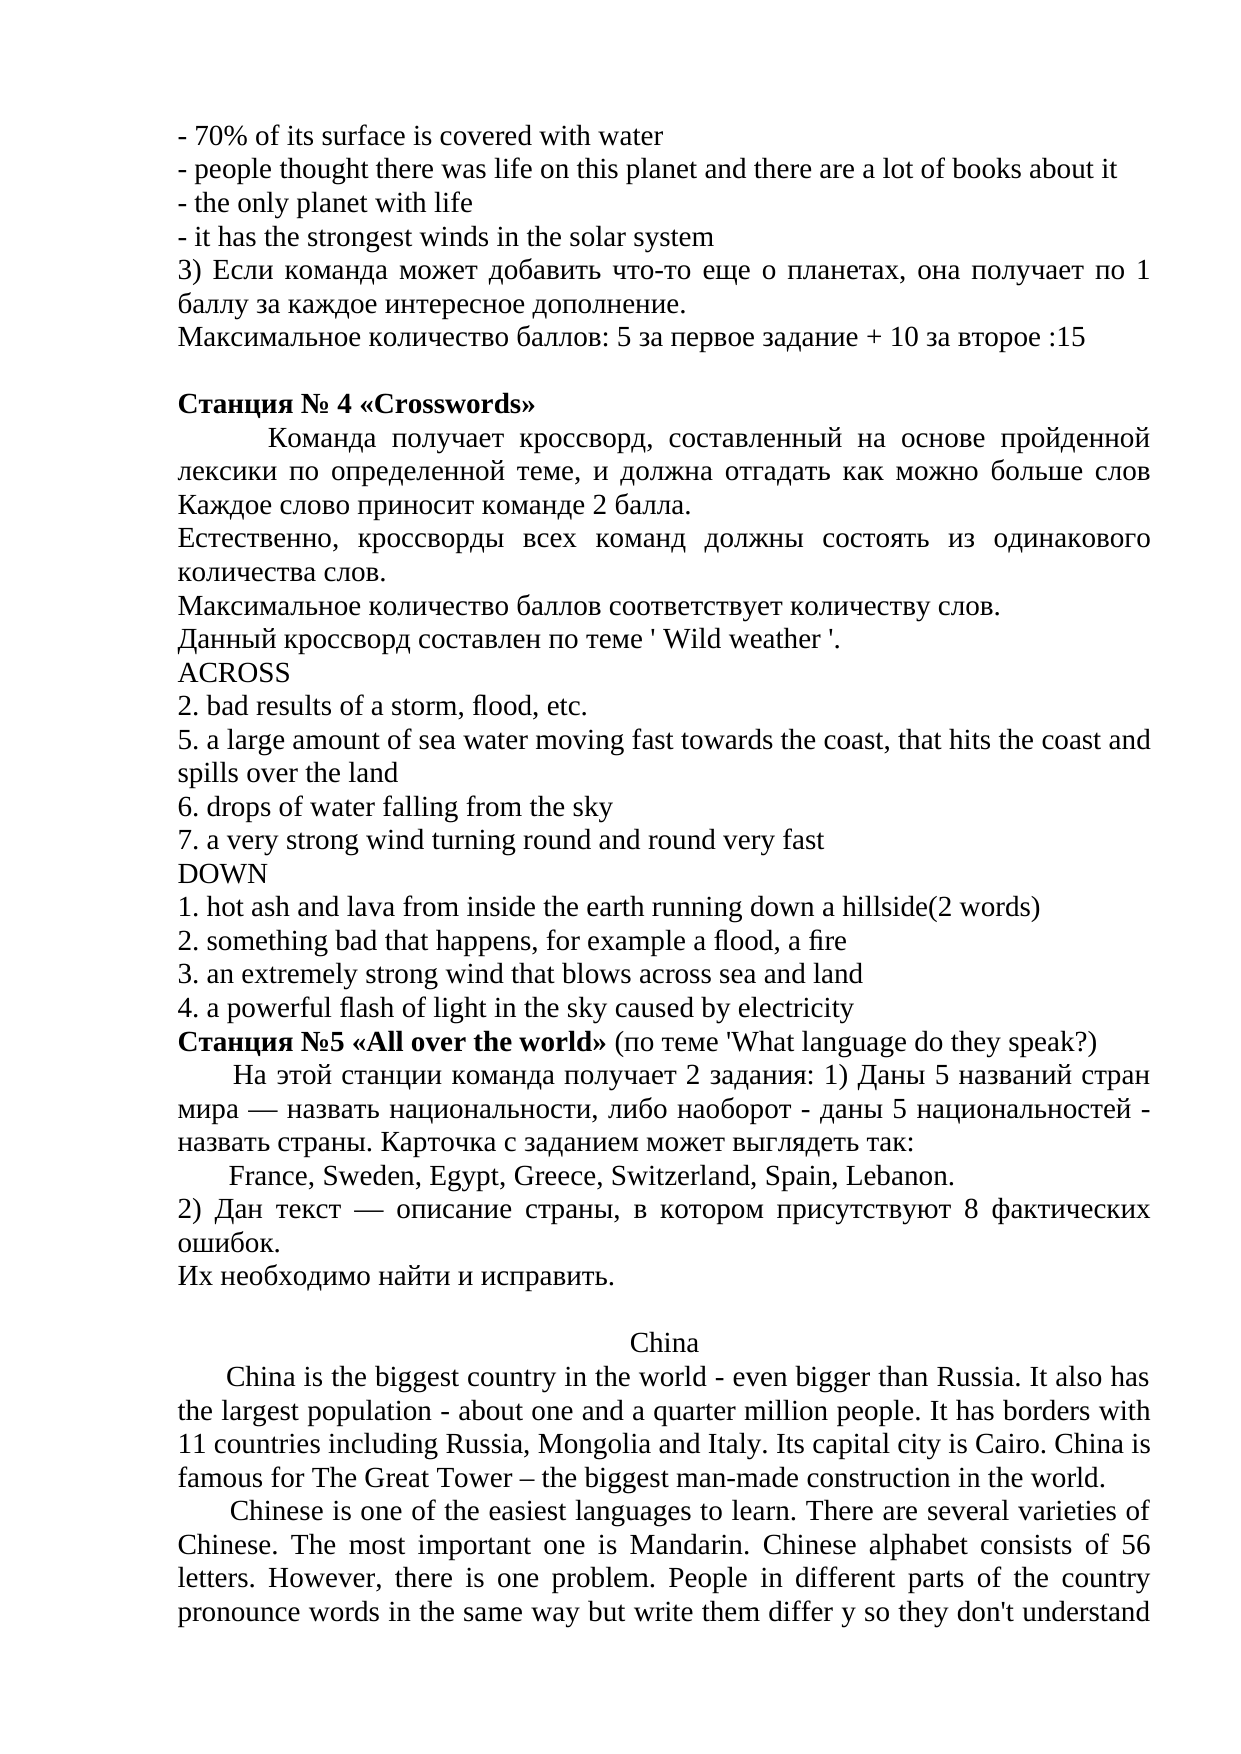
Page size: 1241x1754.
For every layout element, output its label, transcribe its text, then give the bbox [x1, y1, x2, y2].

text Максимальное количество баллов соответствует количеству слов. [177, 588, 1152, 621]
text DOWN [177, 856, 1152, 889]
text 7. a very strong wind turning round and round very fast [177, 822, 1152, 856]
text Данный кроссворд составлен по теме ' Wild weather '. [177, 621, 1152, 655]
text 4. a powerful ﬂash of light in the sky caused by electricity [177, 990, 1152, 1024]
text Станция № 4 «Crosswords» [177, 386, 1152, 420]
text France, Sweden, Egypt, Greece, Switzerland, Spain, Lebanon. [177, 1158, 1152, 1191]
text 2) Дан текст — описание страны, в котором присутствуют 8 фактических ошибок. [177, 1191, 1152, 1258]
text 5. а large amount of sea water moving fast towards the coast, that hits the coast and spills over the land [177, 722, 1152, 789]
text Команда получает кроссворд, составленный на основе пройденной лексики по определенной теме, и должна отгадать как можно больше слов Каждое слово приносит команде 2 балла. [177, 420, 1152, 521]
text 3. an extremely strong wind that blows across sea and land [177, 957, 1152, 990]
text 1. hot ash and lava from inside the earth running down a hillside(2 words) [177, 889, 1152, 923]
text 3) Если команда может добавить что-то еще о планетах, она получает по 1 баллу за каждое интересное дополнение. [177, 252, 1152, 319]
text - people thought there was life on this planet and there are a lot of books about it [177, 152, 1152, 185]
text - it has the strongest winds in the solar system [177, 219, 1152, 252]
text ACROSS [177, 655, 1152, 688]
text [177, 1493, 1152, 1627]
text Их необходимо найти и исправить. [177, 1258, 1152, 1292]
text Станция №5 «All over the world» (по теме 'What language do they speak?) [177, 1024, 1152, 1057]
text Максимальное количество баллов: 5 за первое задание + 10 за второе :15 [177, 319, 1152, 353]
text Ha этой станции команда получает 2 задания: 1) Даны 5 названий стран мира — назвать национальности, либо наоборот - даны 5 национальностей - назвать страны. Карточка c заданием может выглядеть так: [177, 1057, 1152, 1158]
text China is the biggest country in the world - even bigger than Russia. It also has the largest population - about one and a quarter million people. It has borders with 11 countries including Russia, Mongolia and Italy. Its capital city is Cairo. China is famous for The Great Tower – the biggest man-made construction in the world. [177, 1359, 1152, 1493]
text China [177, 1326, 1152, 1359]
text 2. bad results of a storm, ﬂood, etc. [177, 688, 1152, 722]
text 6. drops of water falling from the sky [177, 789, 1152, 822]
text - 70% of its surface is covered with water [177, 118, 1152, 152]
text - the only planet with life [177, 185, 1152, 219]
text 2. something bad that happens, for example a ﬂood, a ﬁre [177, 923, 1152, 957]
text Естественно, кроссворды всех команд должны состоять из одинакового количества слов. [177, 521, 1152, 588]
